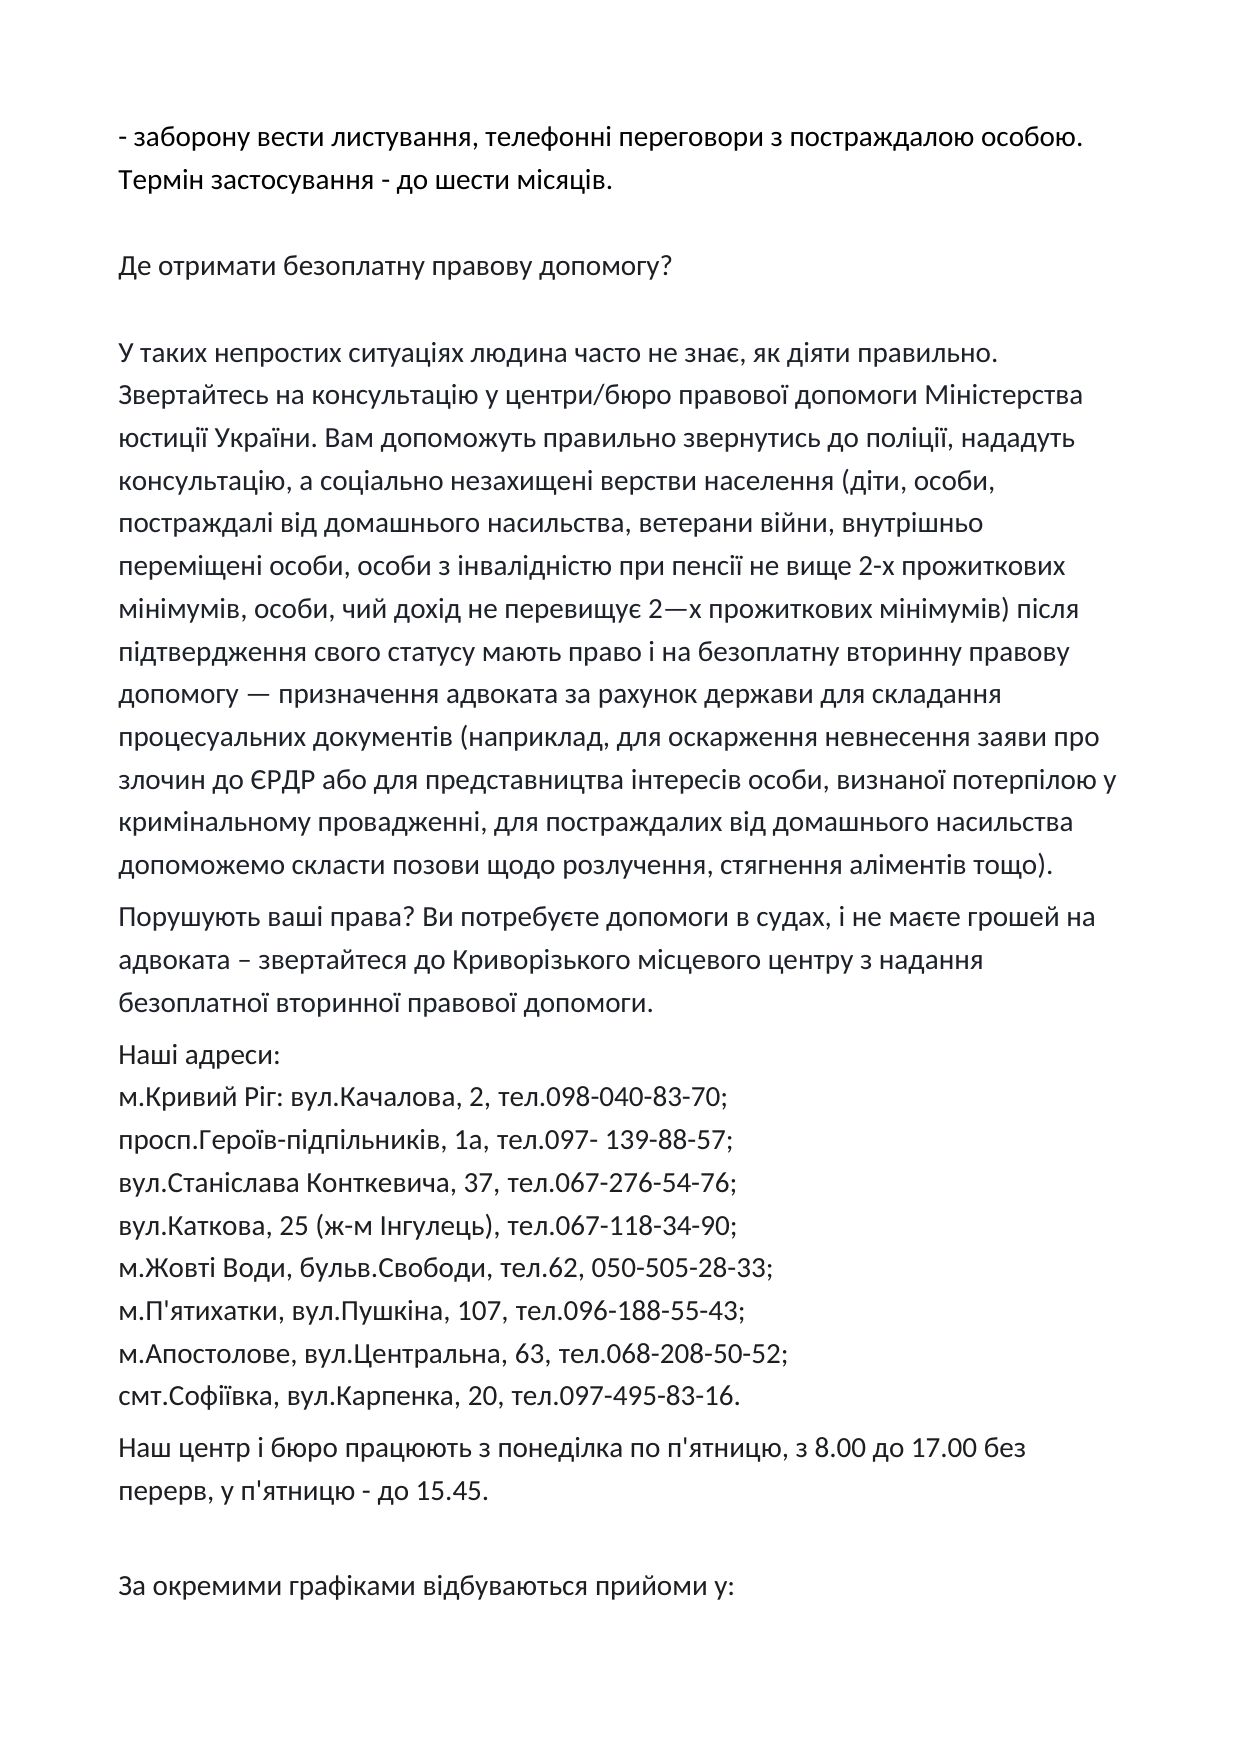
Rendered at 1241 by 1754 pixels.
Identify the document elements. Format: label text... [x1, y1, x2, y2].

text Наш центр і бюро працюють з понеділка по п'ятницю, з 8.00 до 17.00 без перерв, у п'ятницю - до 15.45. [118, 1429, 1122, 1508]
text Порушують ваші права? Ви потребуєте допомоги в судах, і не маєте грошей на адвоката – звертайтеся до Криворізького місцевого центру з надання безоплатної вторинної правової допомоги. [118, 898, 1122, 1019]
text У таких непростих ситуаціях людина часто не знає, як діяти правильно. Звертайтесь на консультацію у центри/бюро правової допомоги Міністерства юстиції України. Вам допоможуть правильно звернутись до поліції, нададуть консультацію, а соціально незахищені верстви населення (діти, особи, постраждалі від домашнього насильства, ветерани війни, внутрішньо переміщені особи, особи з інвалідністю при пенсії не вище 2-х прожиткових мінімумів, особи, чий дохід не перевищує 2—х прожиткових мінімумів) після підтвердження свого статусу мають право і на безоплатну вторинну правову допомогу — призначення адвоката за рахунок держави для складання процесуальних документів (наприклад, для оскарження невнесення заяви про злочин до ЄРДР або для представництва інтересів особи, визнаної потерпілою у кримінальному провадженні, для постраждалих від домашнього насильства допоможемо скласти позови щодо розлучення, стягнення аліментів тощо). [118, 334, 1122, 882]
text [118, 118, 1122, 196]
text Наші адреси: м.Кривий Ріг: вул.Качалова, 2, тел.098-040-83-70; просп.Героїв-підпільників, 1а, тел.097- 139-88-57; вул.Станіслава Конткевича, 37, тел.067-276-54-76; вул.Каткова, 25 (ж-м Інгулець), тел.067-118-34-90; м.Жовті Води, бульв.Свободи, тел.62, 050-505-28-33; м.П'ятихатки, вул.Пушкіна, 107, тел.096-188-55-43; м.Апостолове, вул.Центральна, 63, тел.068-208-50-52; смт.Софіївка, вул.Карпенка, 20, тел.097-495-83-16. [118, 1036, 1122, 1413]
text Де отримати безоплатну правову допомогу? [118, 247, 1122, 283]
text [118, 1567, 1122, 1603]
